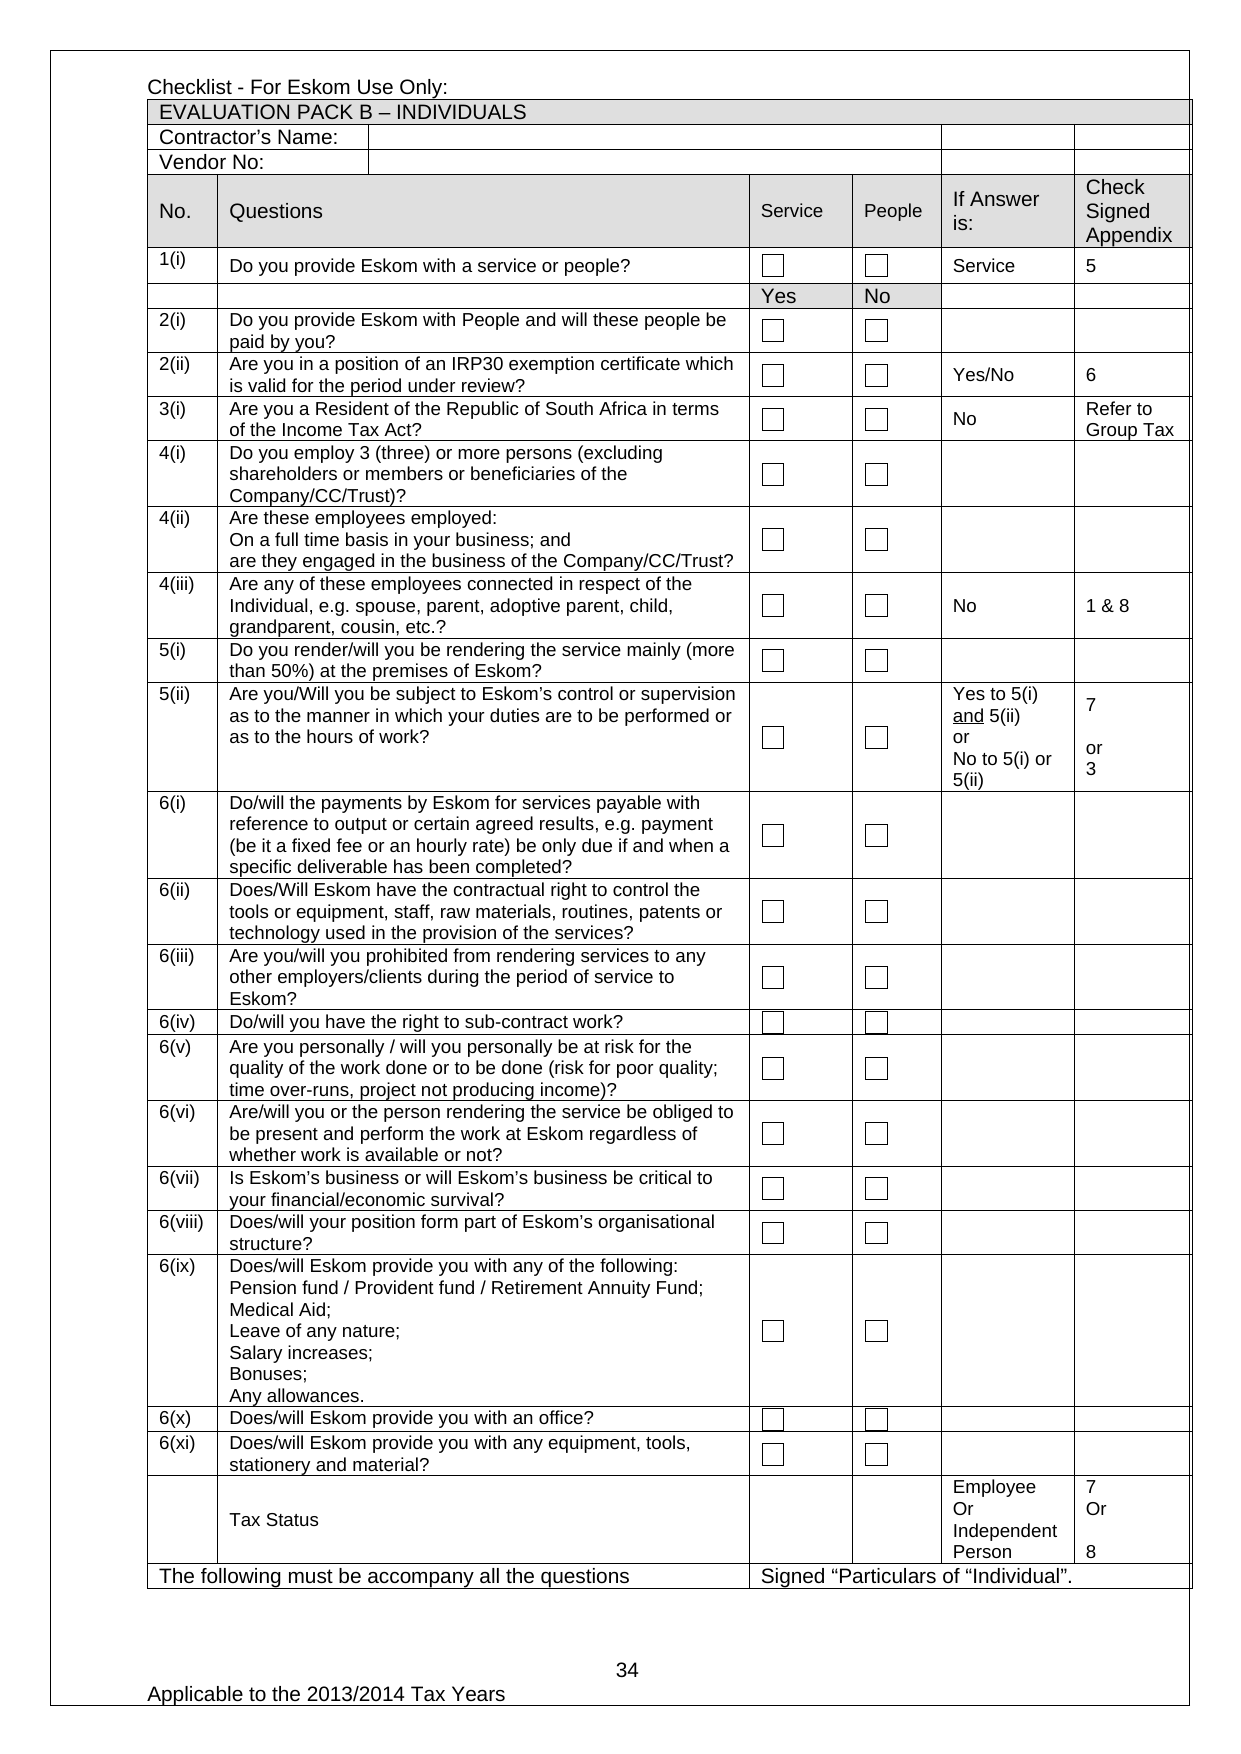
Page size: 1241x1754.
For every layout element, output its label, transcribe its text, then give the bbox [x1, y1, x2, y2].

table_cell [750, 1167, 852, 1210]
table_cell [1075, 1407, 1189, 1431]
table_cell Check Signed Appendix [1075, 175, 1189, 247]
table_cell [1075, 1432, 1189, 1475]
table_cell Are you a Resident of the Republic of South Africa in terms of the Income Tax Act? [218, 397, 749, 440]
table_cell 6(iv) [148, 1010, 217, 1034]
table_cell 6(vii) [148, 1167, 217, 1210]
table_cell [853, 507, 941, 572]
table_cell [853, 248, 941, 283]
table_cell Does/will Eskom provide you with any equipment, tools, stationery and material? [218, 1432, 749, 1475]
table_cell [853, 309, 941, 352]
table_cell [942, 125, 1074, 149]
table_cell [853, 683, 941, 791]
table_cell 6(vi) [148, 1101, 217, 1166]
table_cell Do you render/will you be rendering the service mainly (more than 50%) at the premises of Eskom? [218, 639, 749, 682]
table_cell [942, 309, 1074, 352]
table_cell [942, 792, 1074, 878]
table_header EVALUATION PACK B – INDIVIDUALS [148, 100, 1189, 124]
table_cell Signed “Particulars of “Individual”. [750, 1564, 1189, 1588]
table_cell 4(ii) [148, 507, 217, 572]
table_cell No [942, 573, 1074, 638]
table_cell [750, 353, 852, 396]
table_cell Employee Or Independent Person [942, 1476, 1074, 1563]
table_cell People [853, 175, 941, 247]
table_cell [750, 248, 852, 283]
table_cell [1075, 1010, 1189, 1034]
table_cell [1075, 284, 1189, 308]
table_cell 1 & 8 [1075, 573, 1189, 638]
table_cell [853, 397, 941, 440]
table_cell [750, 1476, 852, 1563]
table_cell [1075, 441, 1189, 506]
table_cell [750, 1101, 852, 1166]
table_cell [942, 1167, 1074, 1210]
table_cell [1075, 507, 1189, 572]
table_cell Service [942, 248, 1074, 283]
table_cell No [942, 397, 1074, 440]
table_cell [750, 441, 852, 506]
table_cell Does/will Eskom provide you with any of the following: Pension fund / Provident fund / Retirement Annuity Fund; Medical Aid; Leave of any nature; Salary increases; Bonuses; Any allowances. [218, 1255, 749, 1406]
table_cell If Answer is: [942, 175, 1074, 247]
table_cell [148, 1476, 217, 1563]
table_cell 7 Or 8 [1075, 1476, 1189, 1563]
table_cell Do you provide Eskom with People and will these people be paid by you? [218, 309, 749, 352]
table_cell 5 [1075, 248, 1189, 283]
table_cell Yes [750, 284, 852, 308]
table_cell 7 or 3 [1075, 683, 1189, 791]
table_cell Service [750, 175, 852, 247]
table_cell [750, 309, 852, 352]
table_cell 6 [1075, 353, 1189, 396]
table_cell 6(viii) [148, 1211, 217, 1254]
table_cell Refer to Group Tax [1075, 397, 1189, 440]
table_cell The following must be accompany all the questions [148, 1564, 749, 1588]
table_cell Are these employees employed: On a full time basis in your business; and are they engaged in the business of the Company/CC/Trust? [218, 507, 749, 572]
table_cell Yes to 5(i) and 5(ii) or No to 5(i) or 5(ii) [942, 683, 1074, 791]
table_cell [942, 879, 1074, 944]
table_cell [942, 1407, 1074, 1431]
table_cell 6(ii) [148, 879, 217, 944]
table_cell [1075, 1167, 1189, 1210]
table_cell [853, 353, 941, 396]
table_cell [750, 945, 852, 1009]
table_cell [942, 1010, 1074, 1034]
table_cell No. [148, 175, 217, 247]
table_cell [942, 507, 1074, 572]
table_cell [853, 1167, 941, 1210]
table_cell [853, 879, 941, 944]
table_cell 2(i) [148, 309, 217, 352]
table_cell Tax Status [218, 1476, 749, 1563]
table_cell 4(i) [148, 441, 217, 506]
table_cell [1075, 792, 1189, 878]
table_cell [750, 1255, 852, 1406]
table_cell 6(iii) [148, 945, 217, 1009]
table_cell [1075, 309, 1189, 352]
table_cell Does/will Eskom provide you with an office? [218, 1407, 749, 1431]
table_cell [942, 150, 1074, 174]
table_cell Are you in a position of an IRP30 exemption certificate which is valid for the period under review? [218, 353, 749, 396]
table_cell 5(i) [148, 639, 217, 682]
table_cell [942, 1101, 1074, 1166]
table_cell [218, 284, 749, 308]
table_cell [853, 1407, 941, 1431]
table_cell Are you/will you prohibited from rendering services to any other employers/clients during the period of service to Eskom? [218, 945, 749, 1009]
table_cell [1075, 125, 1189, 149]
table_cell Does/will your position form part of Eskom’s organisational structure? [218, 1211, 749, 1254]
table_cell [750, 507, 852, 572]
table_cell 6(xi) [148, 1432, 217, 1475]
table_cell [942, 441, 1074, 506]
table_cell Are/will you or the person rendering the service be obliged to be present and perform the work at Eskom regardless of whether work is available or not? [218, 1101, 749, 1166]
table_cell [148, 284, 217, 308]
table_cell [369, 125, 941, 149]
table_cell Do/will the payments by Eskom for services payable with reference to output or certain agreed results, e.g. payment (be it a fixed fee or an hourly rate) be only due if and when a specific deliverable has been completed? [218, 792, 749, 878]
table_cell Are any of these employees connected in respect of the Individual, e.g. spouse, parent, adoptive parent, child, grandparent, cousin, etc.? [218, 573, 749, 638]
table_cell [853, 1476, 941, 1563]
table_cell Is Eskom’s business or will Eskom’s business be critical to your financial/economic survival? [218, 1167, 749, 1210]
table_cell Are you personally / will you personally be at risk for the quality of the work done or to be done (risk for poor quality; time over-runs, project not producing income)? [218, 1035, 749, 1100]
table_cell [942, 1432, 1074, 1475]
table_cell Does/Will Eskom have the contractual right to control the tools or equipment, staff, raw materials, routines, patents or technology used in the provision of the services? [218, 879, 749, 944]
table_cell [853, 1211, 941, 1254]
table_cell [853, 1432, 941, 1475]
table_cell [1075, 1035, 1189, 1100]
table_cell [750, 683, 852, 791]
table_cell [750, 1010, 852, 1034]
table_cell [750, 1432, 852, 1475]
table_cell Do/will you have the right to sub-contract work? [218, 1010, 749, 1034]
table_cell 6(ix) [148, 1255, 217, 1406]
table_cell [1075, 1211, 1189, 1254]
table_cell 1(i) [148, 248, 217, 283]
table_cell [853, 945, 941, 1009]
table_cell [853, 1101, 941, 1166]
table_cell Are you/Will you be subject to Eskom’s control or supervision as to the manner in which your duties are to be performed or as to the hours of work? [218, 683, 749, 791]
table_cell Yes/No [942, 353, 1074, 396]
table_cell [942, 945, 1074, 1009]
table_cell [942, 1035, 1074, 1100]
table_cell [1075, 639, 1189, 682]
table_cell 2(ii) [148, 353, 217, 396]
table_cell [750, 879, 852, 944]
table_cell 3(i) [148, 397, 217, 440]
table_cell [853, 639, 941, 682]
table_cell [1075, 1101, 1189, 1166]
table_cell Questions [218, 175, 749, 247]
table_cell [1075, 945, 1189, 1009]
table_cell [942, 284, 1074, 308]
table_cell Do you provide Eskom with a service or people? [218, 248, 749, 283]
table_cell [942, 1211, 1074, 1254]
table_cell [750, 1211, 852, 1254]
table_cell 5(ii) [148, 683, 217, 791]
table_cell Vendor No: [148, 150, 368, 174]
table_cell Contractor’s Name: [148, 125, 368, 149]
table_cell [942, 639, 1074, 682]
table_cell [750, 1035, 852, 1100]
table_cell [750, 792, 852, 878]
table_cell [750, 639, 852, 682]
text Checklist - For Eskom Use Only: [147, 75, 1107, 99]
table_cell 6(v) [148, 1035, 217, 1100]
table_cell Do you employ 3 (three) or more persons (excluding shareholders or members or beneficiaries of the Company/CC/Trust)? [218, 441, 749, 506]
table_cell 4(iii) [148, 573, 217, 638]
table_cell [1075, 1255, 1189, 1406]
table_cell [853, 441, 941, 506]
table_cell [853, 1035, 941, 1100]
table_cell [853, 1255, 941, 1406]
table_cell No [853, 284, 941, 308]
table_cell [942, 1255, 1074, 1406]
table_cell 6(x) [148, 1407, 217, 1431]
table_cell [1075, 150, 1189, 174]
table_cell [853, 1010, 941, 1034]
table_cell [750, 1407, 852, 1431]
table_cell [853, 573, 941, 638]
table_cell [853, 792, 941, 878]
table_cell [750, 397, 852, 440]
table_cell [1075, 879, 1189, 944]
table_cell [369, 150, 941, 174]
table_cell 6(i) [148, 792, 217, 878]
table_cell [750, 573, 852, 638]
